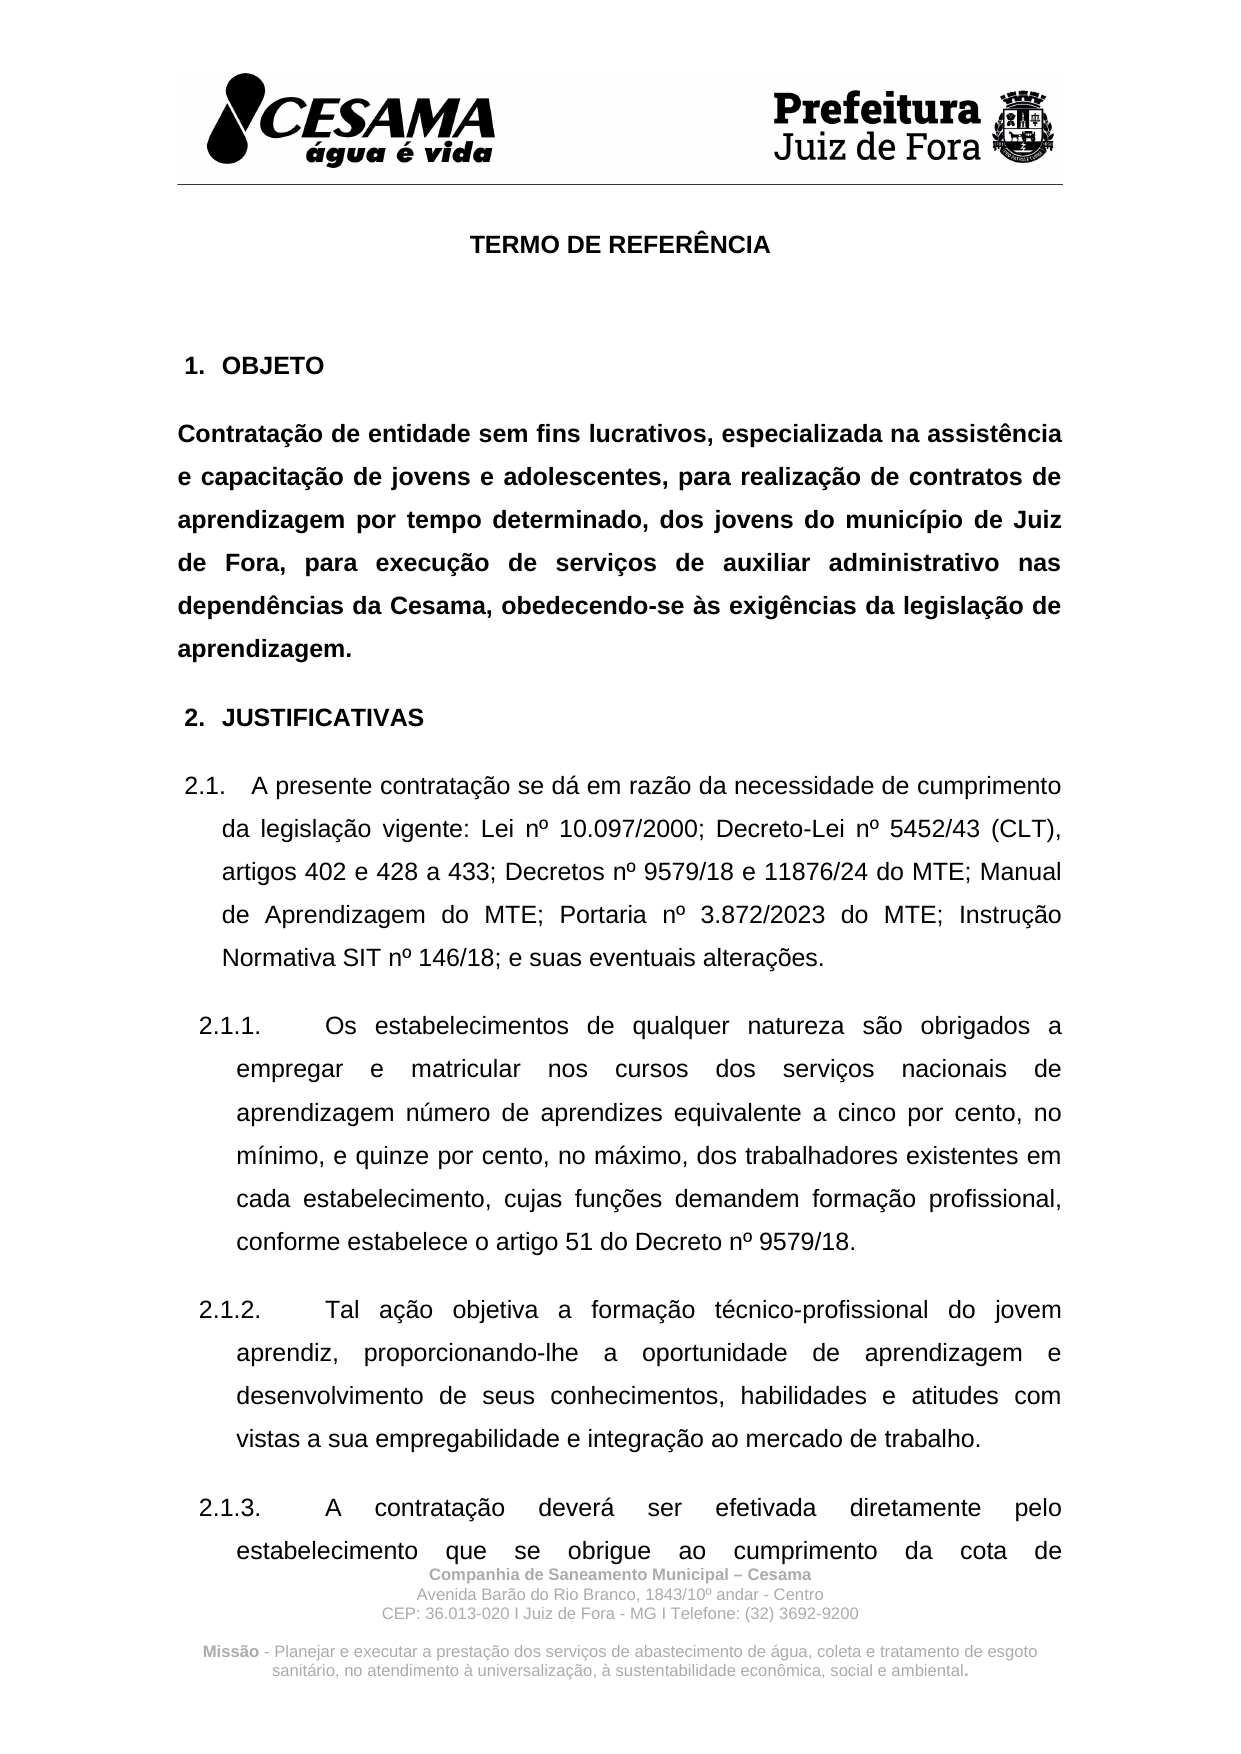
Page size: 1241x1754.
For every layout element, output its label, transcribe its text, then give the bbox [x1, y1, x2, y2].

text Contratação de entidade sem fins lucrativos, especializada na assistência e capacitação de jovens e adolescentes, para realização de contratos de aprendizagem por tempo determinado, dos jovens do município de Juiz de Fora, para execução de serviços de auxiliar administrativo nas dependências da Cesama, obedecendo-se às exigências da legislação de aprendizagem. [177, 419, 1063, 663]
list OBJETO [184, 351, 1063, 379]
list JUSTIFICATIVAS [184, 702, 1063, 731]
picture [177, 73, 1063, 185]
list Os estabelecimentos de qualquer natureza são obrigados a empregar e matricular nos cursos dos serviços nacionais de aprendizagem número de aprendizes equivalente a cinco por cento, no mínimo, e quinze por cento, no máximo, dos trabalhadores existentes em cada estabelecimento, cujas funções demandem formação profissional, conforme estabelece o artigo 51 do Decreto nº 9579/18. [199, 1011, 1063, 1256]
text TERMO DE REFERÊNCIA [177, 230, 1063, 259]
list A presente contratação se dá em razão da necessidade de cumprimento da legislação vigente: Lei nº 10.097/2000; Decreto-Lei nº 5452/43 (CLT), artigos 402 e 428 a 433; Decretos nº 9579/18 e 11876/24 do MTE; Manual de Aprendizagem do MTE; Portaria nº 3.872/2023 do MTE; Instrução Normativa SIT nº 146/18; e suas eventuais alterações. [184, 771, 1063, 972]
list Tal ação objetiva a formação técnico-profissional do jovem aprendiz, proporcionando-lhe a oportunidade de aprendizagem e desenvolvimento de seus conhecimentos, habilidades e atitudes com vistas a sua empregabilidade e integração ao mercado de trabalho. [199, 1295, 1063, 1453]
